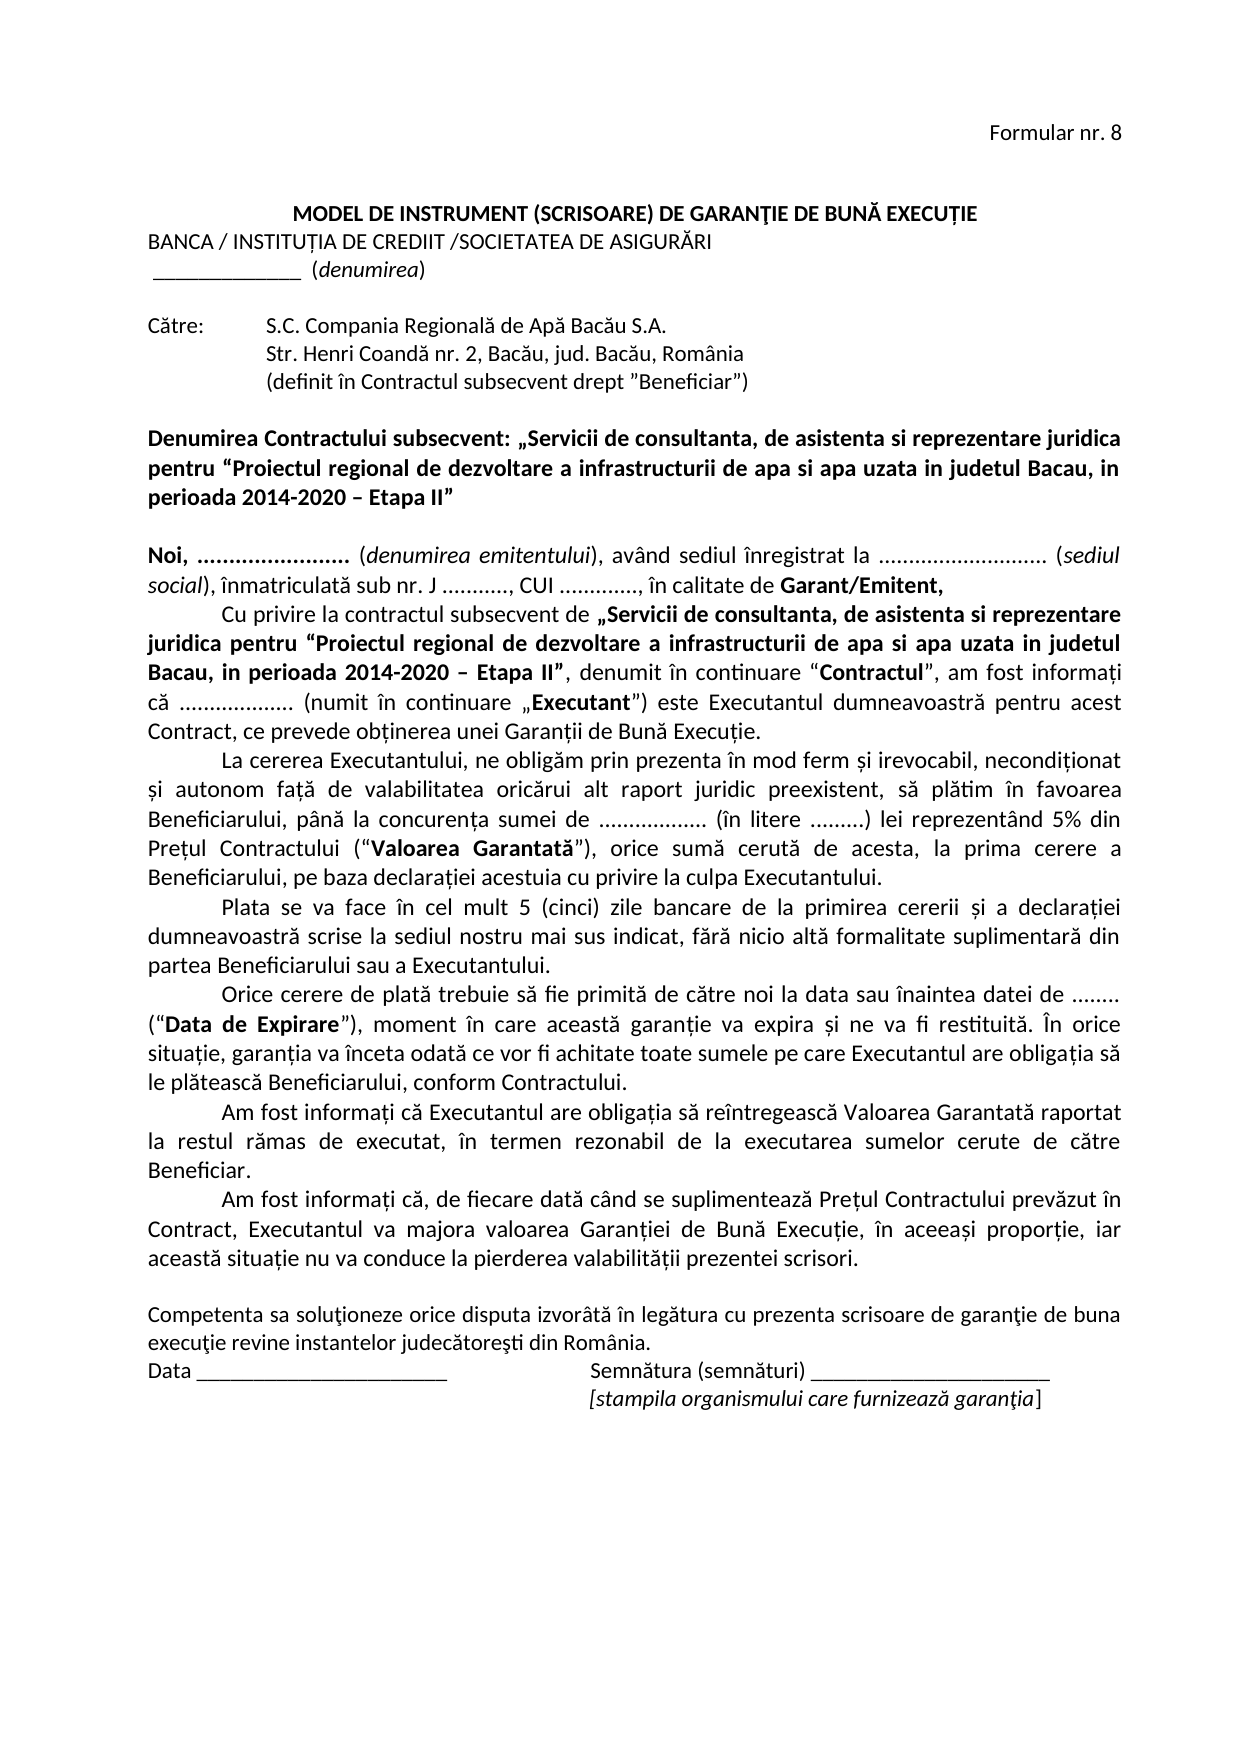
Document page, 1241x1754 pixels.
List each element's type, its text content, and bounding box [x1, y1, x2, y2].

text Plata se va face în cel mult 5 (cinci) zile bancare de la primirea cererii și a declarației dumneavoastră scrise la sediul nostru mai sus indicat, fără nicio altă formalitate suplimentară din partea Beneficiarului sau a Executantului. [148, 892, 1122, 979]
text Cu privire la contractul subsecvent de „Servicii de consultanta, de asistenta si reprezentare juridica pentru “Proiectul regional de dezvoltare a infrastructurii de apa si apa uzata in judetul Bacau, in perioada 2014-2020 – Etapa II”, denumit în continuare “Contractul”, am fost informați că ................... (numit în continuare „Executant”) este Executantul dumneavoastră pentru acest Contract, ce prevede obținerea unei Garanții de Bună Execuție. [148, 599, 1122, 745]
text Am fost informați că Executantul are obligația să reîntregească Valoarea Garantată raportat la restul rămas de executat, în termen rezonabil de la executarea sumelor cerute de către Beneficiar. [148, 1097, 1122, 1184]
text Către: S.C. Compania Regională de Apă Bacău S.A. [148, 311, 1122, 339]
text MODEL DE INSTRUMENT (SCRARE) DE GARANŢIE DE BUNĂ EXECUȚIE [148, 199, 1122, 227]
text Am fost informați că, de fiecare dată când se suplimentează Prețul Contractului prevăzut în Contract, Executantul va majora valoarea Garanției de Bună Execuție, în aceeași proporție, iar această situație nu va conduce la pierderea valabilității prezentei scrisori. [148, 1184, 1122, 1272]
text La cererea Executantului, ne obligăm prin prezenta în mod ferm și irevocabil, necondiționat și autonom față de valabilitatea oricărui alt raport juridic preexistent, să plătim în favoarea Beneficiarului, până la concurența sumei de .................. (în litere .........) lei reprezentând 5% din Prețul Contractului (“Valoarea Garantată”), orice sumă cerută de acesta, la prima cerere a Beneficiarului, pe baza declarației acestuia cu privire la culpa Executantului. [148, 745, 1122, 892]
text (definit în Contractul subsecvent drept ”Beneficiar”) [207, 367, 1122, 395]
text Orice cerere de plată trebuie să fie primită de către noi la data sau înaintea datei de ........ (“Data de Expirare”), moment în care această garanție va expira și ne va fi restituită. În orice situație, garanția va înceta odată ce vor fi achitate toate sumele pe care Executantul are obligația să le plătească Beneficiarului, conform Contractului. [148, 979, 1122, 1097]
text Data ______________________ Semnătura (semnături) _____________________ [148, 1356, 1122, 1384]
text Denumirea Contractului subsecvent: „Servicii de consultanta, de asistenta si reprezentare juridica pentru “Proiectul regional de dezvoltare a infrastructurii de apa si apa uzata in judetul Bacau, in perioada 2014-2020 – Etapa II” [148, 423, 1122, 511]
text [stampila organismului care furnizează garanţia] [515, 1384, 1122, 1412]
text Str. Henri Coandă nr. 2, Bacău, jud. Bacău, România [207, 339, 1122, 367]
text Competenta sa soluţioneze orice disputa izvorâtă în legătura cu prezenta scrisoare de garanţie de buna execuţie revine instantelor judecătoreşti din România. [148, 1300, 1122, 1356]
text BANCA / INSTITUȚIA DE CREDIIT /SOCIETATEA DE ASIGURĂRI [148, 227, 1122, 255]
text Formular nr. 8 [148, 118, 1122, 146]
text Noi, ........................ (denumirea emitentului), având sediul înregistrat la ............................ (sediul social), înmatriculată sub nr. J ..........., CUI ............., în calitate de Garant/Emitent, [148, 540, 1122, 599]
text _____________ (denumirea) [148, 255, 1122, 283]
